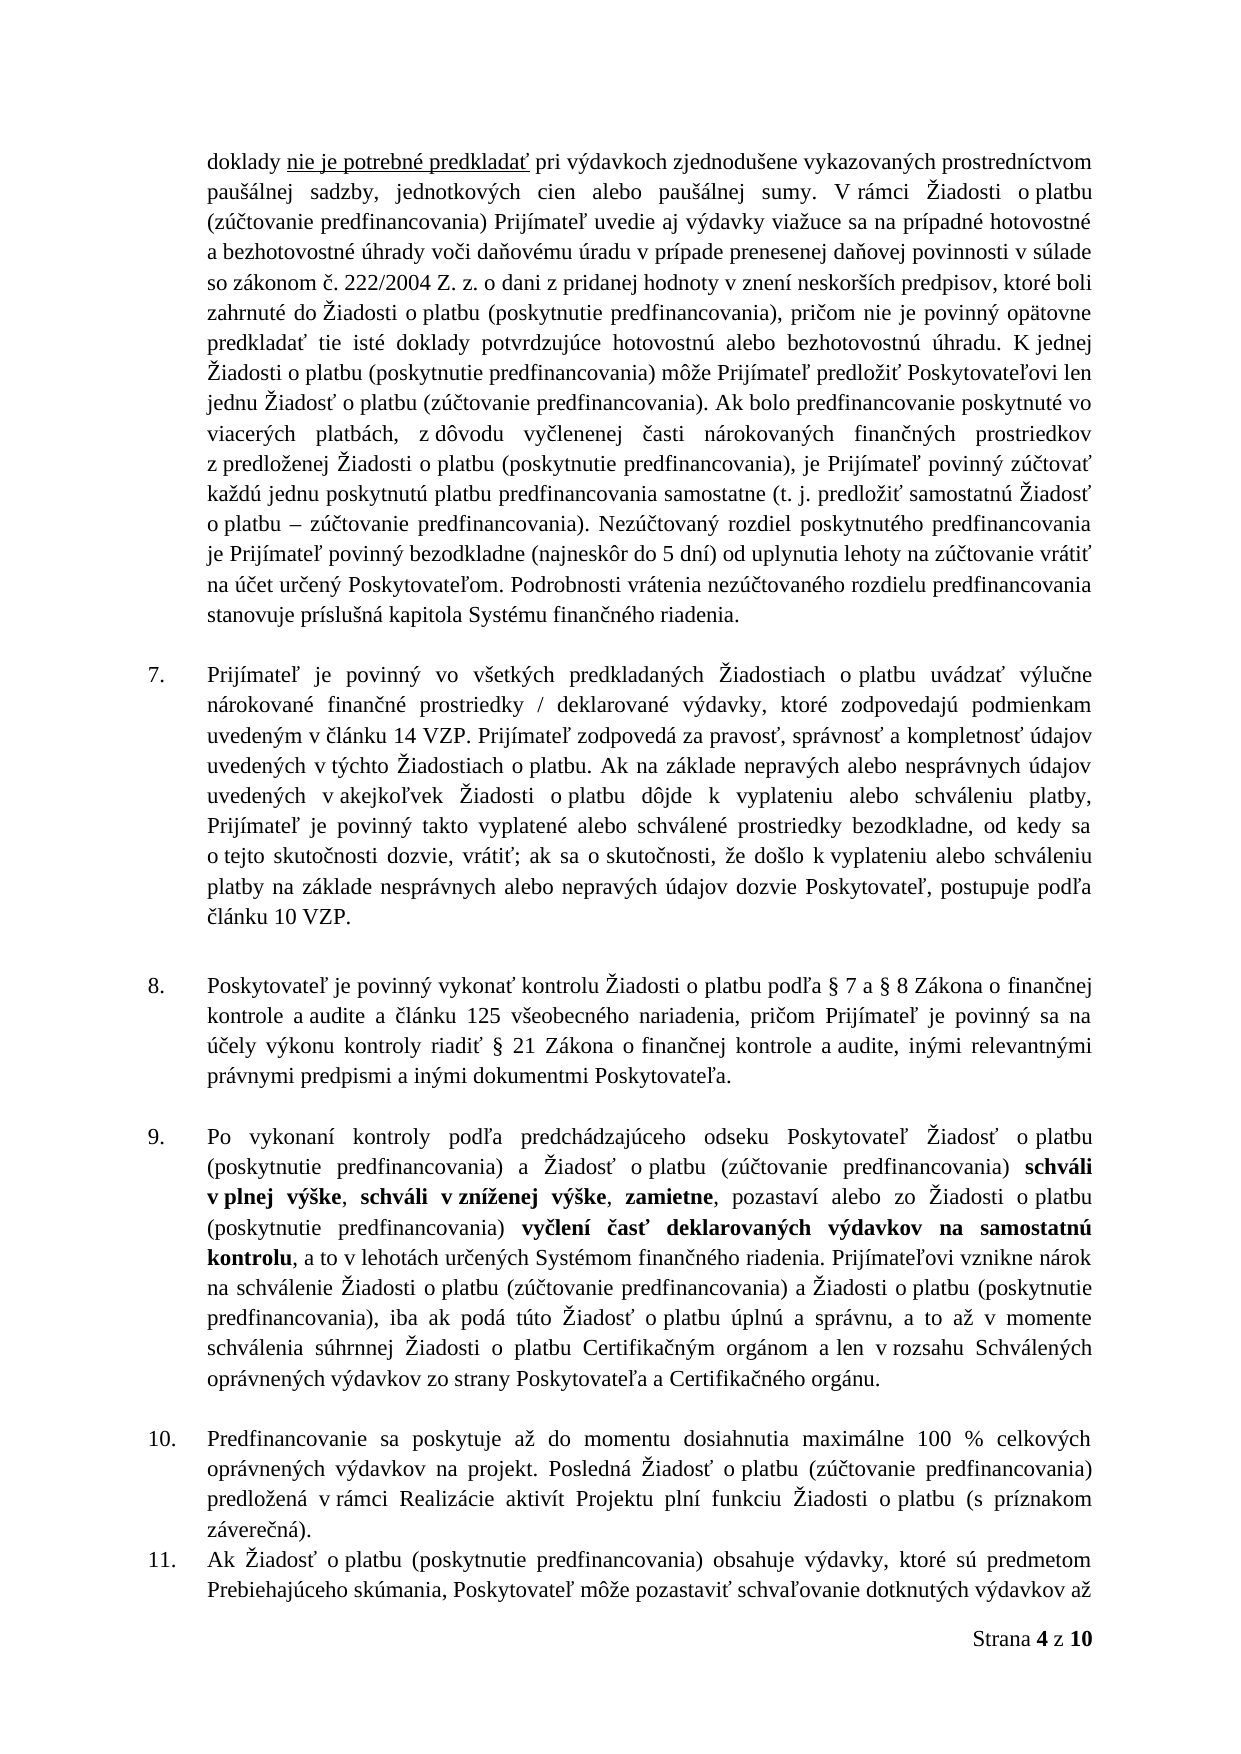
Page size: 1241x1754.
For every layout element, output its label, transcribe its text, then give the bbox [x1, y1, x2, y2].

list Po vykonaní kontroly podľa predchádzajúceho odseku Poskytovateľ Žiadosť o platbu (poskytnutie predfinancovania) a Žiadosť o platbu (zúčtovanie predfinancovania) schváli v plnej výške, schváli v zníženej výške, zamietne, pozastaví alebo zo Žiadosti o platbu (poskytnutie predfinancovania) vyčlení časť deklarovaných výdavkov na samostatnú kontrolu, a to v lehotách určených Systémom finančného riadenia. Prijímateľovi vznikne nárok na schválenie Žiadosti o platbu (zúčtovanie predfinancovania) a Žiadosti o platbu (poskytnutie predfinancovania), iba ak podá túto Žiadosť o platbu úplnú a správnu, a to až v momente schválenia súhrnnej Žiadosti o platbu Certifikačným orgánom a len v rozsahu Schválených oprávnených výdavkov zo strany Poskytovateľa a Certifikačného orgánu. [148, 1123, 1092, 1391]
list Predfinancovanie sa poskytuje až do momentu dosiahnutia maximálne 100 % celkových oprávnených výdavkov na projekt. Posledná Žiadosť o platbu (zúčtovanie predfinancovania) predložená v rámci Realizácie aktivít Projektu plní funkciu Žiadosti o platbu (s príznakom záverečná). [148, 1425, 1092, 1542]
list Poskytovateľ je povinný vykonať kontrolu Žiadosti o platbu podľa § 7 a § 8 Zákona o finančnej kontrole a audite a článku 125 všeobecného nariadenia, pričom Prijímateľ je povinný sa na účely výkonu kontroly riadiť § 21 Zákona o finančnej kontrole a audite, inými relevantnými právnymi predpismi a inými dokumentmi Poskytovateľa. [148, 972, 1092, 1089]
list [148, 1546, 1092, 1602]
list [148, 148, 1092, 627]
list Prijímateľ je povinný vo všetkých predkladaných Žiadostiach o platbu uvádzať výlučne nárokované finančné prostriedky / deklarované výdavky, ktoré zodpovedajú podmienkam uvedeným v článku 14 VZP. Prijímateľ zodpovedá za pravosť, správnosť a kompletnosť údajov uvedených v týchto Žiadostiach o platbu. Ak na základe nepravých alebo nesprávnych údajov uvedených v akejkoľvek Žiadosti o platbu dôjde k vyplateniu alebo schváleniu platby, Prijímateľ je povinný takto vyplatené alebo schválené prostriedky bezodkladne, od kedy sa o tejto skutočnosti dozvie, vrátiť; ak sa o skutočnosti, že došlo k vyplateniu alebo schváleniu platby na základe nesprávnych alebo nepravých údajov dozvie Poskytovateľ, postupuje podľa článku 10 VZP. [148, 661, 1092, 929]
